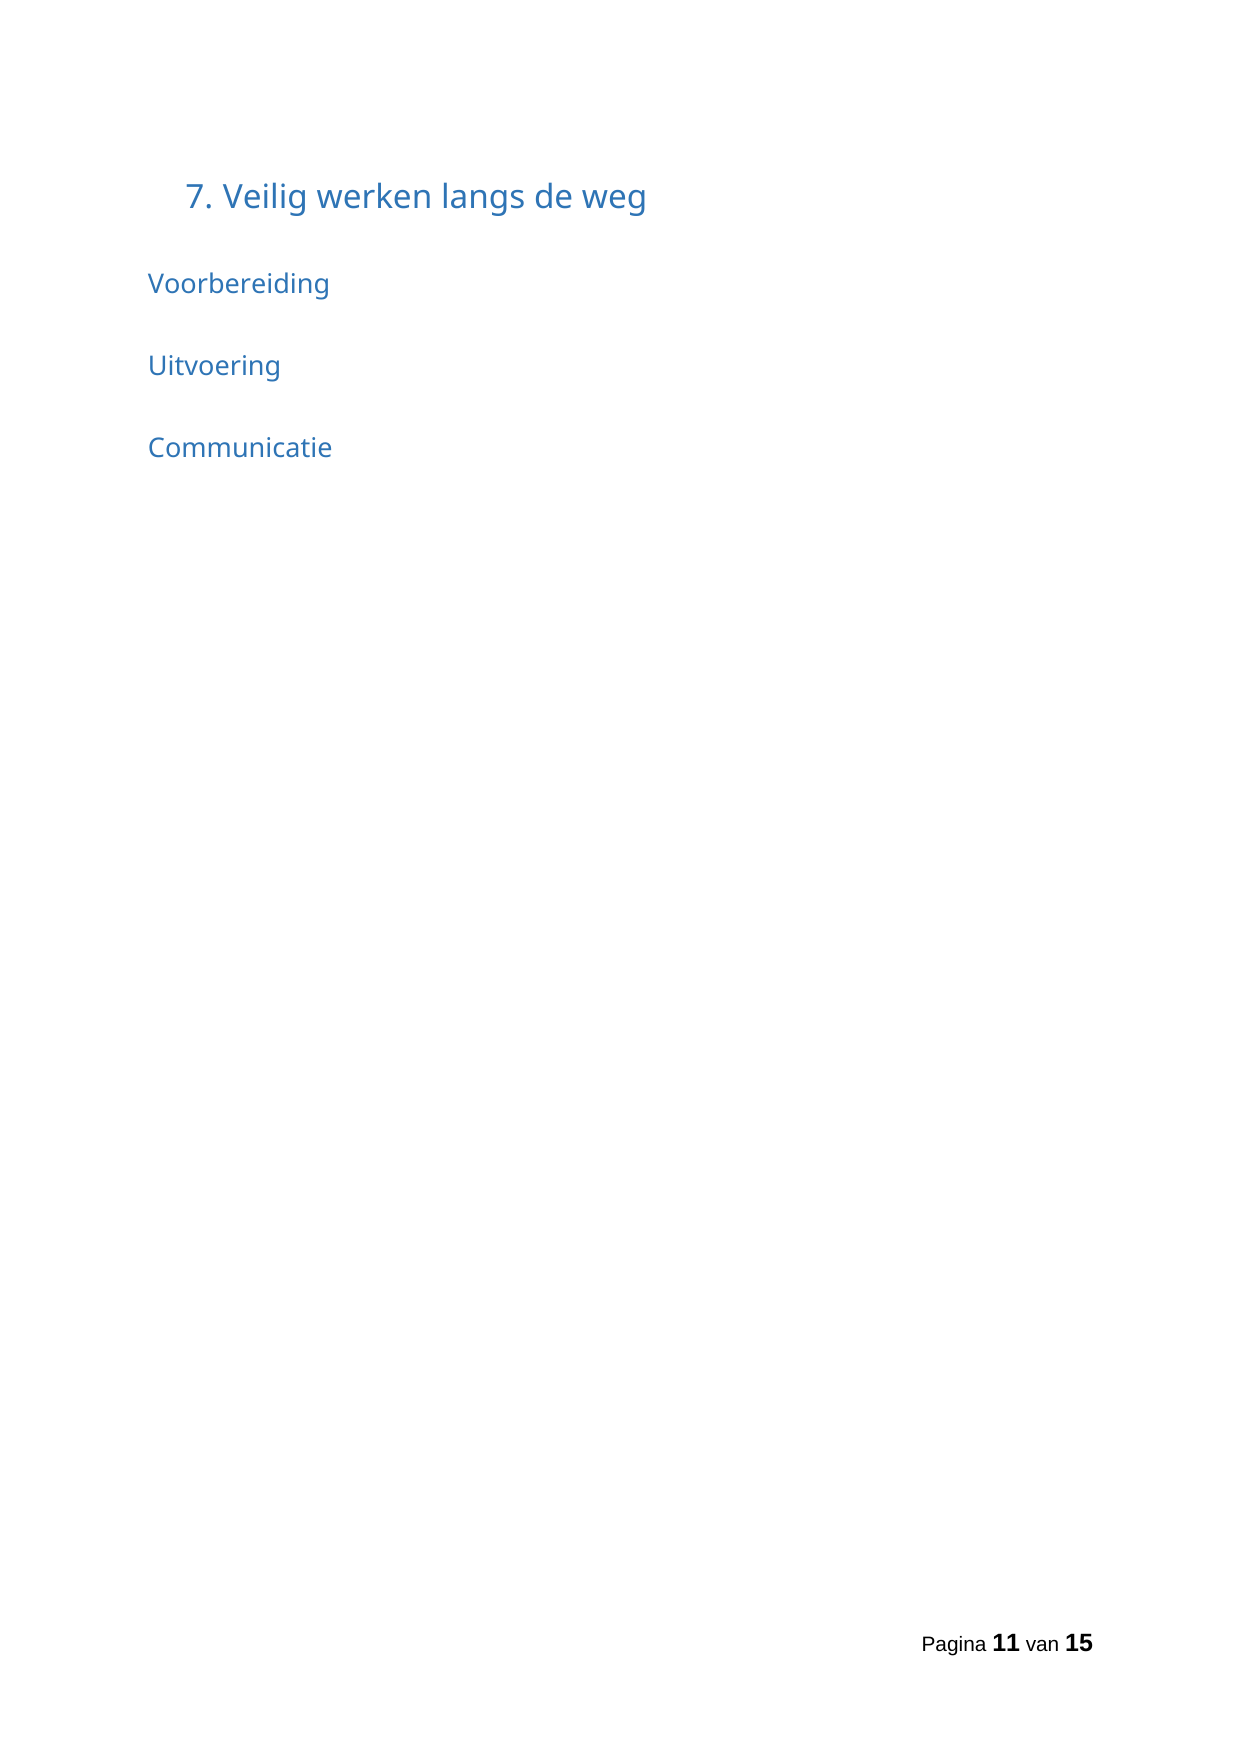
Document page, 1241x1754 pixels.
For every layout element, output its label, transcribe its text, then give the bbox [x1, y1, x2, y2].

subtitle Communicatie [148, 429, 1093, 466]
subtitle Voorbereiding [148, 264, 1093, 301]
subtitle Uitvoering [148, 346, 1093, 383]
subtitle Veilig werken langs de weg [185, 173, 1093, 218]
